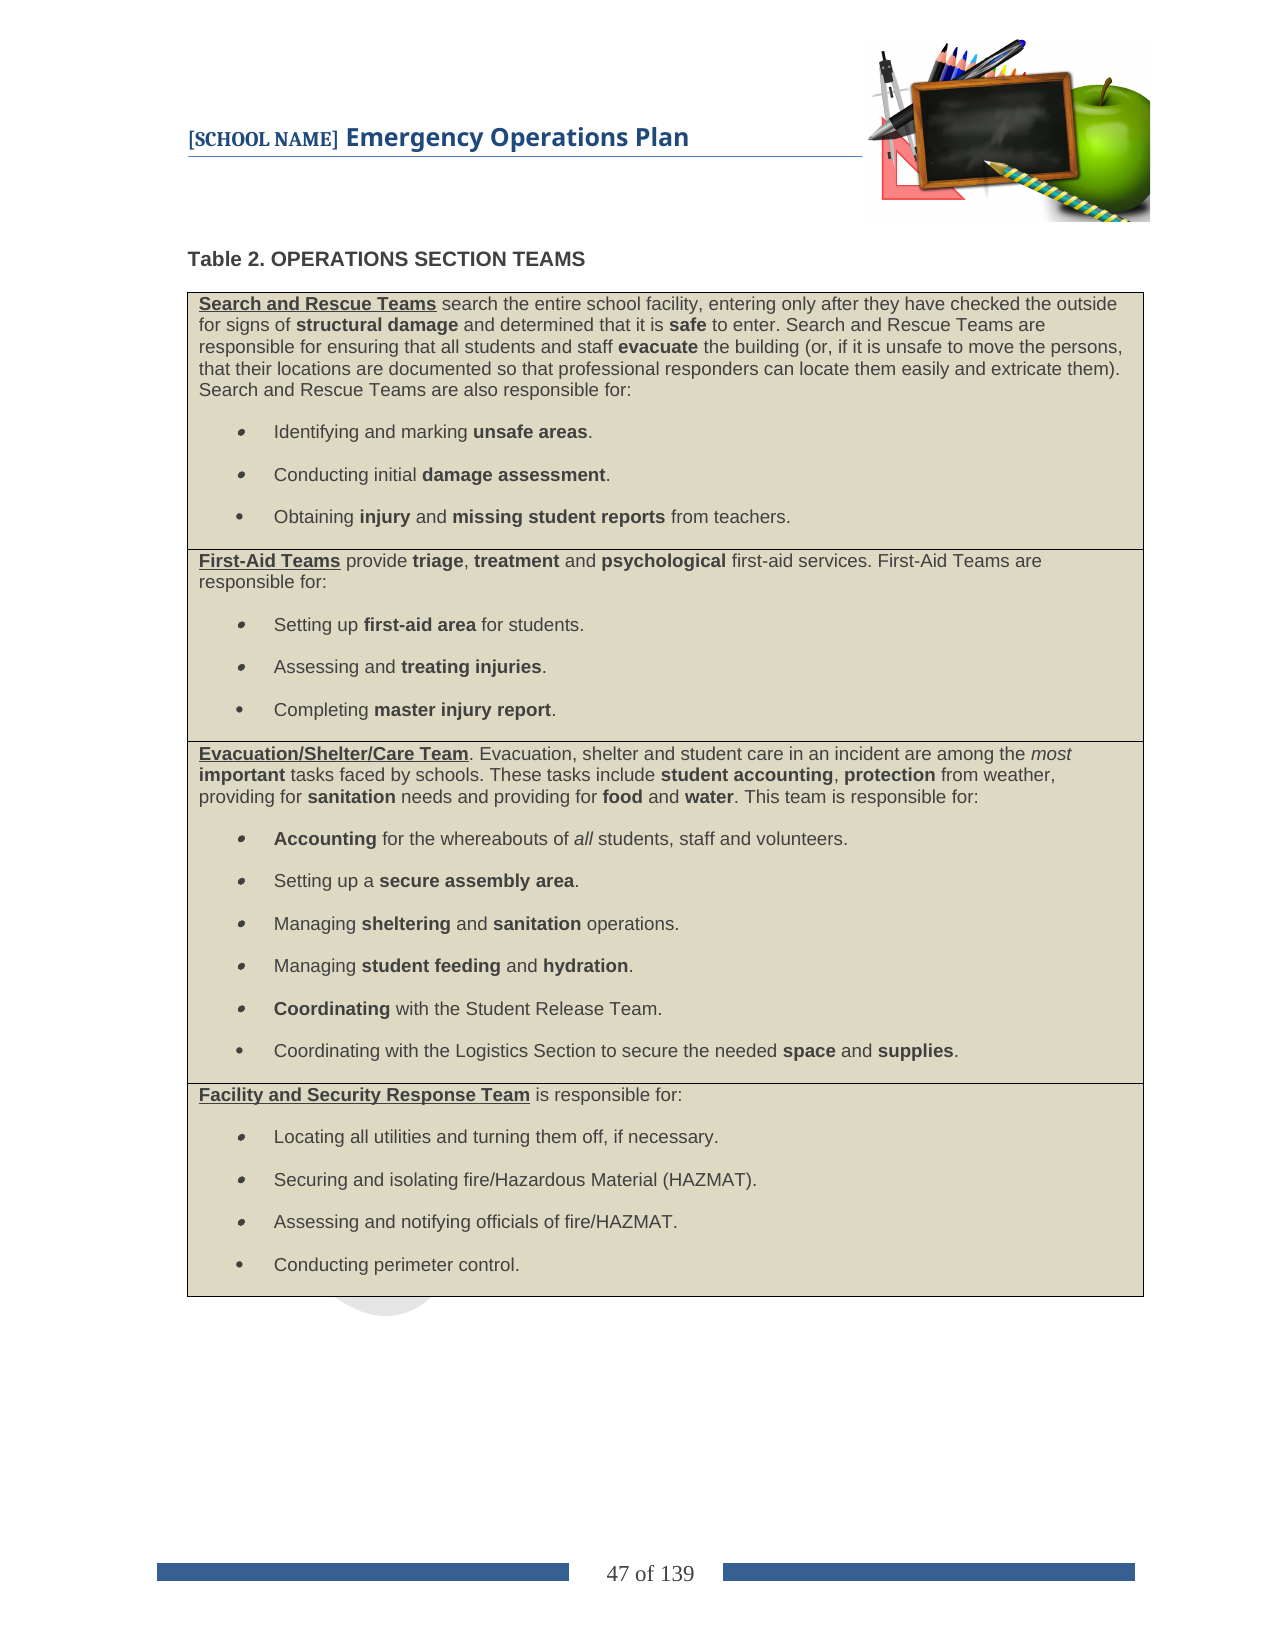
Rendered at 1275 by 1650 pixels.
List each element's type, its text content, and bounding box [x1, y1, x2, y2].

table_cell Evacuation/Shelter/Care Team. Evacuation, shelter and student care in an incident are among the most important tasks faced by schools. These tasks include student accounting, protection from weather, providing for sanitation needs and providing for food and water. This team is responsible for: Accounting for the whereabouts of all students, staff and volunteers. Setting up a secure assembly area. Managing sheltering and sanitation operations. Managing student feeding and hydration. Coordinating with the Student Release Team. Coordinating with the Logistics Section to secure the needed space and supplies. [188, 742, 1143, 1083]
text Table 2. OPERATIONS SECTION TEAMS [187, 247, 1117, 271]
picture [862, 37, 1150, 221]
table_cell Facility and Security Response Team is responsible for: Locating all utilities and turning them off, if necessary. Securing and isolating fire/Hazardous Material (HAZMAT). Assessing and notifying officials of fire/HAZMAT. Conducting perimeter control. [188, 1084, 1143, 1296]
table_header Search and Rescue Teams search the entire school facility, entering only after they have checked the outside for signs of structural damage and determined that it is safe to enter. Search and Rescue Teams are responsible for ensuring that all students and staff evacuate the building (or, if it is unsafe to move the persons, that their locations are documented so that professional responders can locate them easily and extricate them). Search and Rescue Teams are also responsible for: Identifying and marking unsafe areas. Conducting initial damage assessment. Obtaining injury and missing student reports from teachers. [188, 293, 1143, 549]
table_cell First-Aid Teams provide triage, treatment and psychological first-aid services. First-Aid Teams are responsible for: Setting up first-aid area for students. Assessing and treating injuries. Completing master injury report. [188, 550, 1143, 741]
